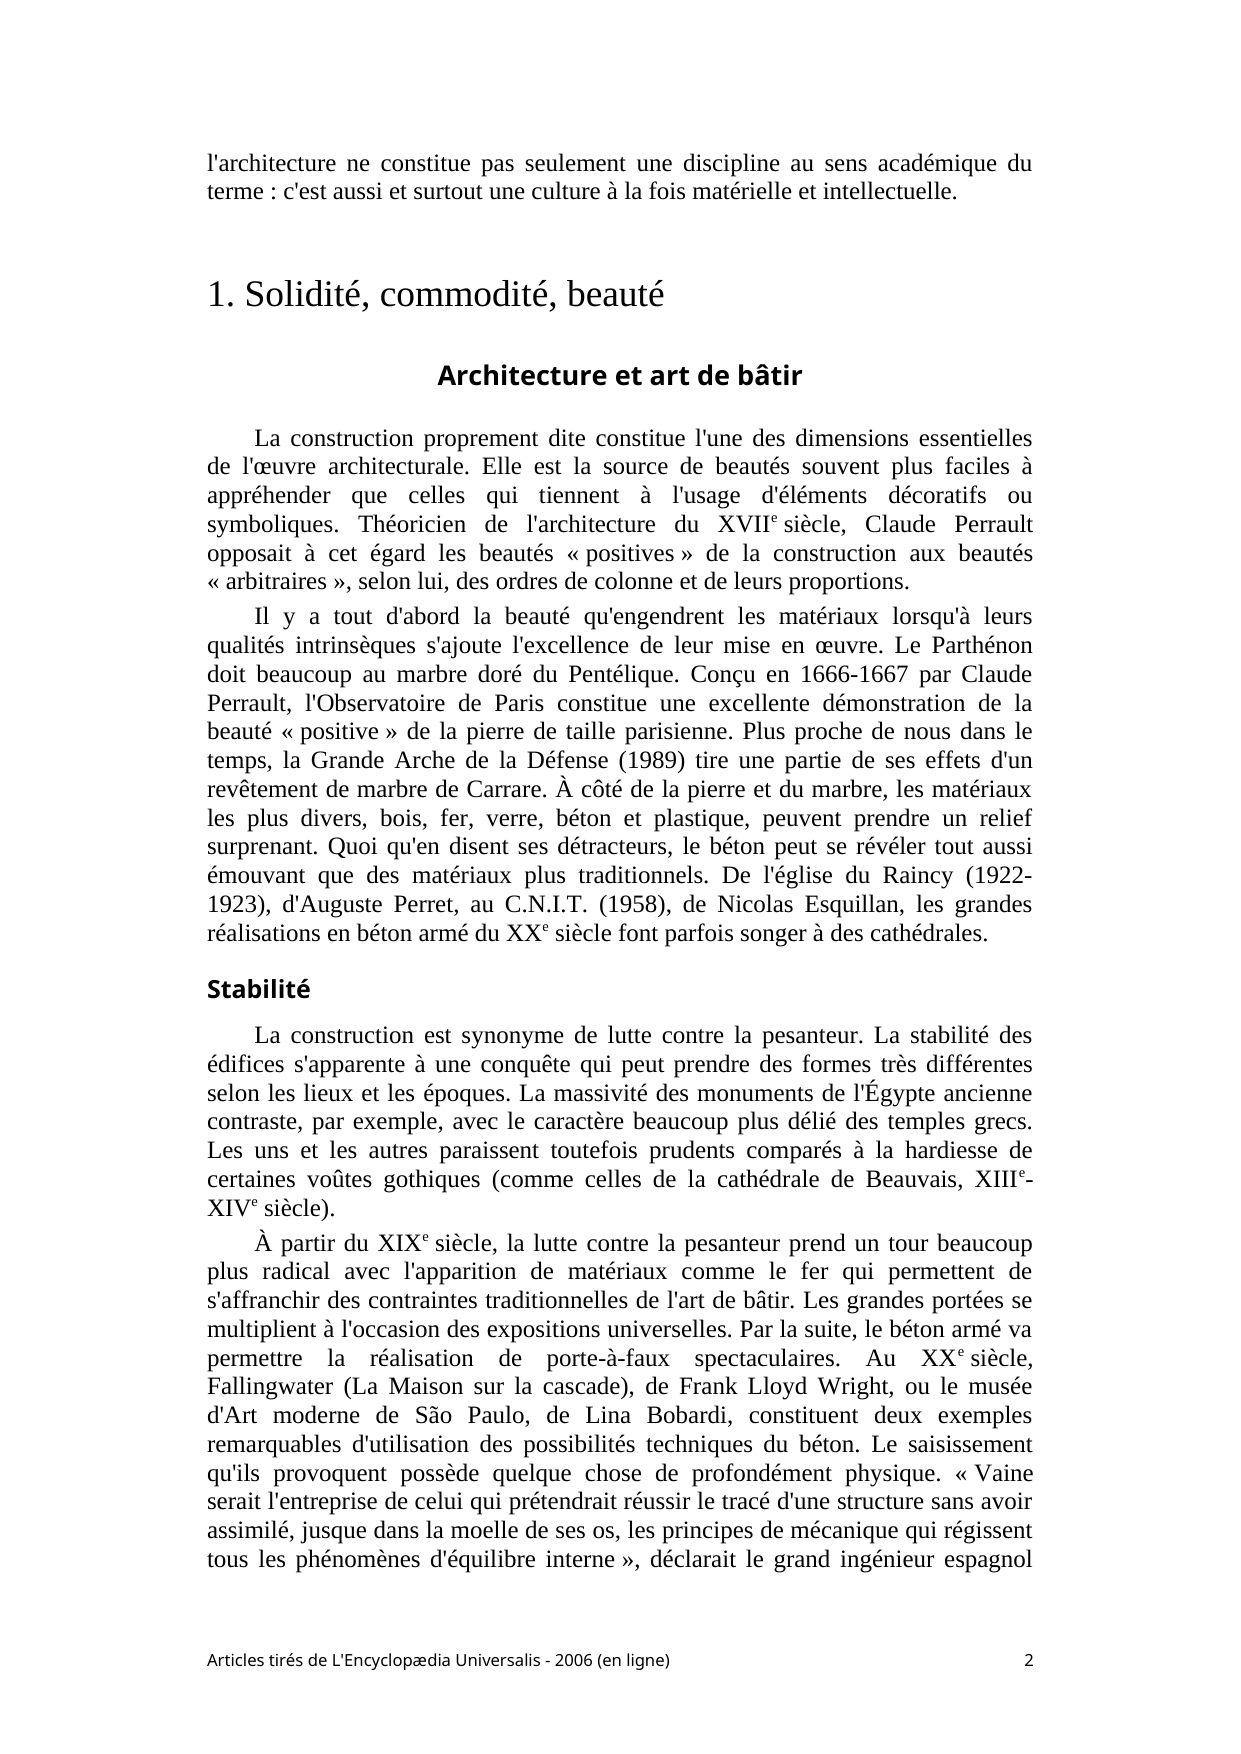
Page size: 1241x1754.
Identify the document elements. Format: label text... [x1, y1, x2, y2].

subtitle Architecture et art de bâtir [325, 357, 915, 393]
text La construction est synonyme de lutte contre la pesanteur. La stabilité des édifices s'apparente à une conquête qui peut prendre des formes très différentes selon les lieux et les époques. La massivité des monuments de l'Égypte ancienne contraste, par exemple, avec le caractère beaucoup plus délié des temples grecs. Les uns et les autres paraissent toutefois prudents comparés à la hardiesse de certaines voûtes gothiques (comme celles de la cathédrale de Beauvais, XIIIe-XIVe siècle). [207, 1020, 1033, 1221]
text La construction proprement dite constitue l'une des dimensions essentielles de l'œuvre architecturale. Elle est la source de beautés souvent plus faciles à appréhender que celles qui tiennent à l'usage d'éléments décoratifs ou symboliques. Théoricien de l'architecture du XVIIe siècle, Claude Perrault opposait à cet égard les beautés « positives » de la construction aux beautés « arbitraires », selon lui, des ordres de colonne et de leurs proportions. [207, 423, 1033, 595]
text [207, 148, 1033, 205]
text Il y a tout d'abord la beauté qu'engendrent les matériaux lorsqu'à leurs qualités intrinsèques s'ajoute l'excellence de leur mise en œuvre. Le Parthénon doit beaucoup au marbre doré du Pentélique. Conçu en 1666-1667 par Claude Perrault, l'Observatoire de Paris constitue une excellente démonstration de la beauté « positive » de la pierre de taille parisienne. Plus proche de nous dans le temps, la Grande Arche de la Défense (1989) tire une partie de ses effets d'un revêtement de marbre de Carrare. À côté de la pierre et du marbre, les matériaux les plus divers, bois, fer, verre, béton et plastique, peuvent prendre un relief surprenant. Quoi qu'en disent ses détracteurs, le béton peut se révéler tout aussi émouvant que des matériaux plus traditionnels. De l'église du Raincy (1922-1923), d'Auguste Perret, au C.N.I.T. (1958), de Nicolas Esquillan, les grandes réalisations en béton armé du XXe siècle font parfois songer à des cathédrales. [207, 601, 1033, 946]
subtitle 1. Solidité, commodité, beauté [207, 272, 901, 315]
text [207, 1228, 1033, 1573]
subtitle Stabilité [207, 971, 856, 1006]
